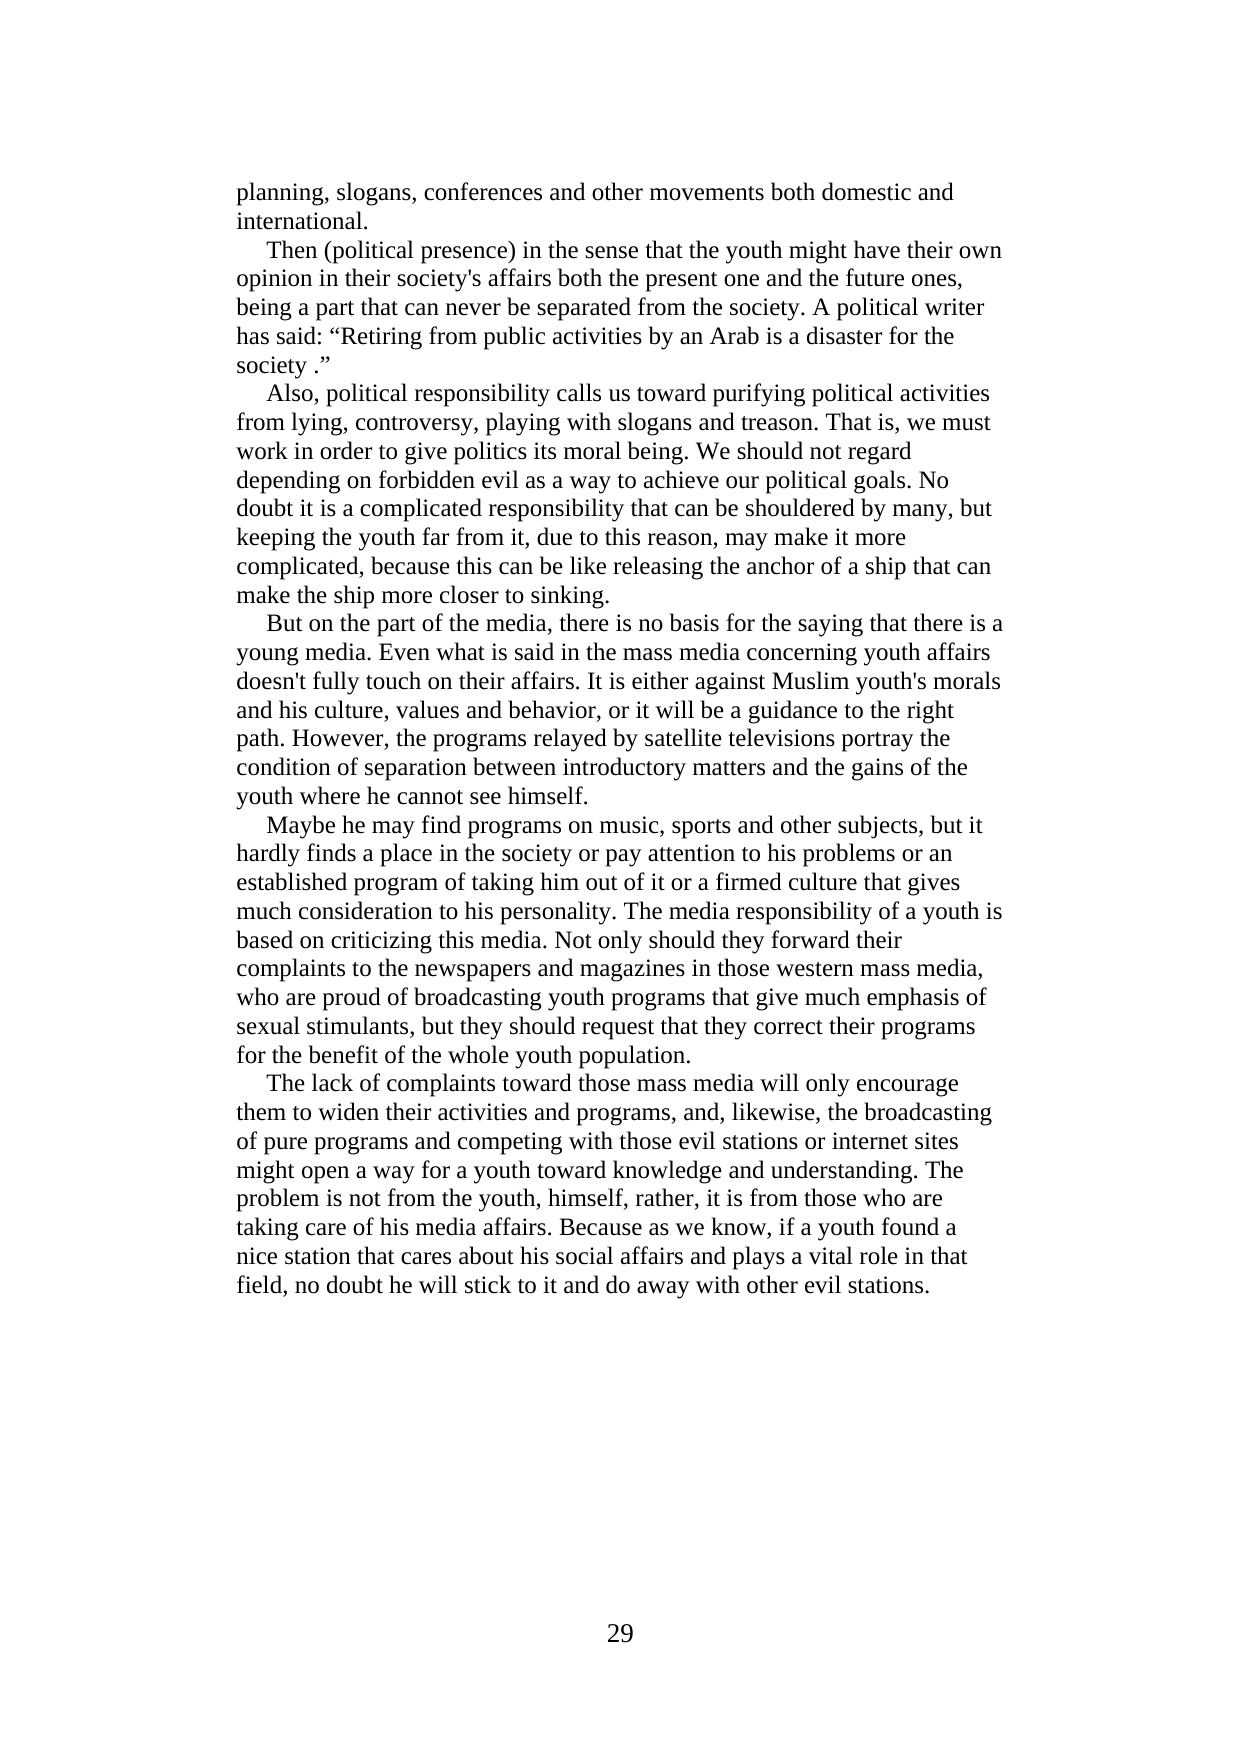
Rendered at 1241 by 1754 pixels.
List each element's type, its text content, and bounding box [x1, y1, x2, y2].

text Then (political presence) in the sense that the youth might have their own opinion in their society's affairs both the present one and the future ones, being a part that can never be separated from the society. A political writer has said: “Retiring from public activities by an Arab is a disaster for the society .” [236, 235, 1004, 378]
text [236, 177, 1004, 235]
text Also, political responsibility calls us toward purifying political activities from lying, controversy, playing with slogans and treason. That is, we must work in order to give politics its moral being. We should not regard depending on forbidden evil as a way to achieve our political goals. No doubt it is a complicated responsibility that can be shouldered by many, but keeping the youth far from it, due to this reason, may make it more complicated, because this can be like releasing the anchor of a ship that can make the ship more closer to sinking. [236, 378, 1004, 608]
text Maybe he may find programs on music, sports and other subjects, but it hardly finds a place in the society or pay attention to his problems or an established program of taking him out of it or a firmed culture that gives much consideration to his personality. The media responsibility of a youth is based on criticizing this media. Not only should they forward their complaints to the newspapers and magazines in those western mass media, who are proud of broadcasting youth programs that give much emphasis of sexual stimulants, but they should request that they correct their programs for the benefit of the whole youth population. [236, 810, 1004, 1068]
text The lack of complaints toward those mass media will only encourage them to widen their activities and programs, and, likewise, the broadcasting of pure programs and competing with those evil stations or internet sites might open a way for a youth toward knowledge and understanding. The problem is not from the youth, himself, rather, it is from those who are taking care of his media affairs. Because as we know, if a youth found a nice station that cares about his social affairs and plays a vital role in that field, no doubt he will stick to it and do away with other evil stations. [236, 1068, 1004, 1298]
text But on the part of the media, there is no basis for the saying that there is a young media. Even what is said in the mass media concerning youth affairs doesn't fully touch on their affairs. It is either against Muslim youth's morals and his culture, values and behavior, or it will be a guidance to the right path. However, the programs relayed by satellite televisions portray the condition of separation between introductory matters and the gains of the youth where he cannot see himself. [236, 608, 1004, 810]
